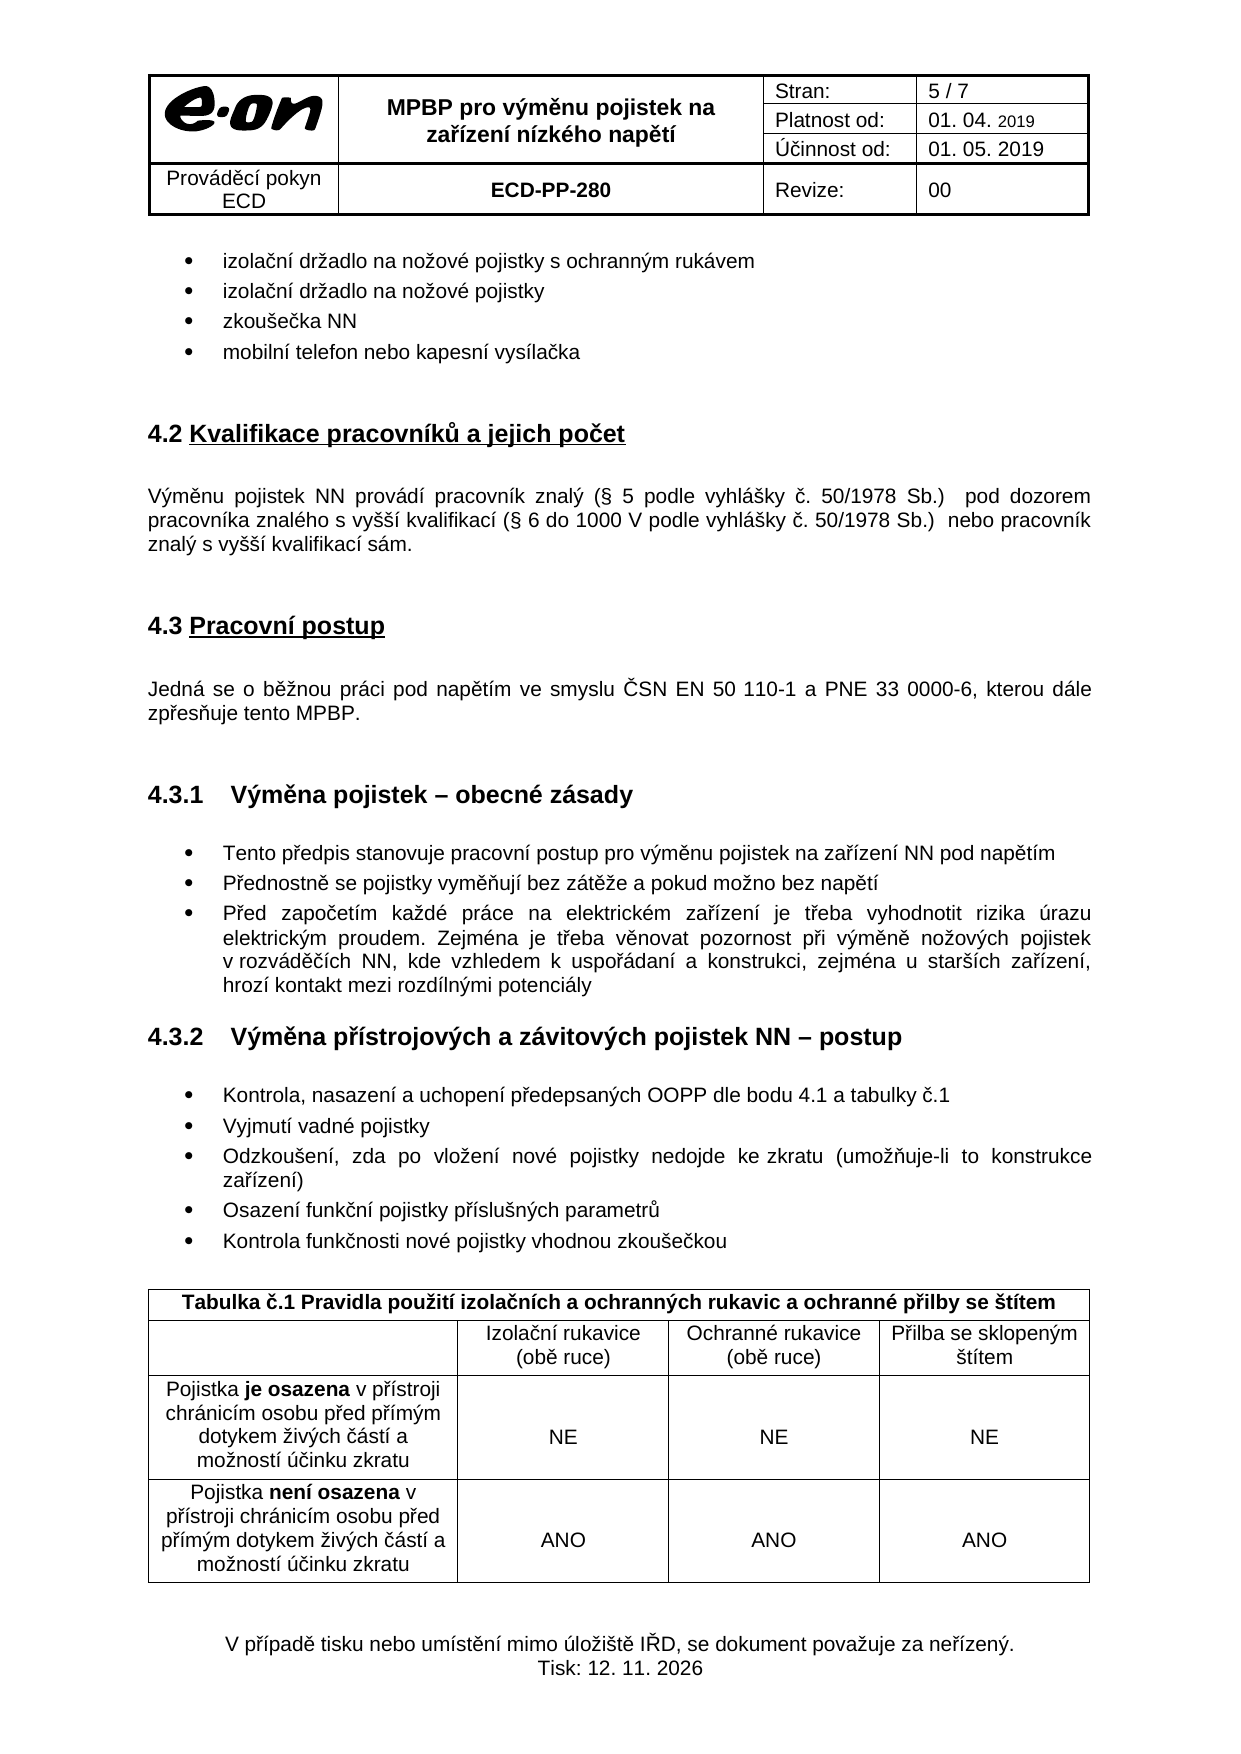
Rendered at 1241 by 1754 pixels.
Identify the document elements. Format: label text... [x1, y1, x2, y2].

table_cell Pojistka není osazena v přístroji chránicím osobu před přímým dotykem živých částí a možností účinku zkratu [149, 1480, 457, 1582]
list zkoušečka NN [185, 309, 1092, 333]
list izolační držadlo na nožové pojistky [185, 279, 1092, 303]
list Přednostně se pojistky vyměňují bez zátěže a pokud možno bez napětí [185, 871, 1092, 895]
table_cell Pojistka je osazena v přístroji chránicím osobu před přímým dotykem živých částí a možností účinku zkratu [149, 1376, 457, 1478]
table_cell [149, 1321, 457, 1375]
text Výměnu pojistek NN provádí pracovník znalý (§ 5 podle vyhlášky č. 50/1978 Sb.) pod dozorem pracovníka znalého s vyšší kvalifikací (§ 6 do 1000 V podle vyhlášky č. 50/1978 Sb.) nebo pracovník znalý s vyšší kvalifikací sám. [148, 484, 1092, 556]
table_header Tabulka č.1 Pravidla použití izolačních a ochranných rukavic a ochranné přilby se štítem [149, 1290, 1089, 1320]
subtitle Výměna pojistek – obecné zásady [148, 779, 1092, 808]
list Odzkoušení, zda po vložení nové pojistky nedojde ke zkratu (umožňuje-li to konstrukce zařízení) [185, 1144, 1092, 1192]
table_cell Přilba se sklopeným štítem [880, 1321, 1089, 1375]
list Kontrola, nasazení a uchopení předepsaných OOPP dle bodu 4.1 a tabulky č.1 [185, 1083, 1092, 1107]
list Tento předpis stanovuje pracovní postup pro výměnu pojistek na zařízení NN pod napětím [185, 841, 1092, 865]
list mobilní telefon nebo kapesní vysílačka [185, 340, 1092, 364]
list izolační držadlo na nožové pojistky s ochranným rukávem [185, 249, 1092, 273]
table_cell ANO [880, 1480, 1089, 1582]
subtitle Kvalifikace pracovníků a jejich počet [148, 419, 1092, 448]
table_cell NE [669, 1376, 879, 1478]
list Kontrola funkčnosti nové pojistky vhodnou zkoušečkou [185, 1228, 1092, 1252]
subtitle Výměna přístrojových a závitových pojistek NN – postup [148, 1022, 1092, 1051]
table_cell ANO [669, 1480, 879, 1582]
table_cell ANO [458, 1480, 668, 1582]
text Jedná se o běžnou práci pod napětím ve smyslu ČSN EN 50 110-1 a PNE 33 0000-6, kterou dále zpřesňuje tento MPBP. [148, 676, 1092, 724]
table_cell Izolační rukavice (obě ruce) [458, 1321, 668, 1375]
table_cell Ochranné rukavice (obě ruce) [669, 1321, 879, 1375]
list Před započetím každé práce na elektrickém zařízení je třeba vyhodnotit rizika úrazu elektrickým proudem. Zejména je třeba věnovat pozornost při výměně nožových pojistek v rozváděčích NN, kde vzhledem k uspořádaní a konstrukci, zejména u starších zařízení, hrozí kontakt mezi rozdílnými potenciály [185, 901, 1092, 997]
list Vyjmutí vadné pojistky [185, 1113, 1092, 1138]
list Osazení funkční pojistky příslušných parametrů [185, 1198, 1092, 1222]
subtitle Pracovní postup [148, 611, 1092, 640]
table_cell NE [880, 1376, 1089, 1478]
table_cell NE [458, 1376, 668, 1478]
